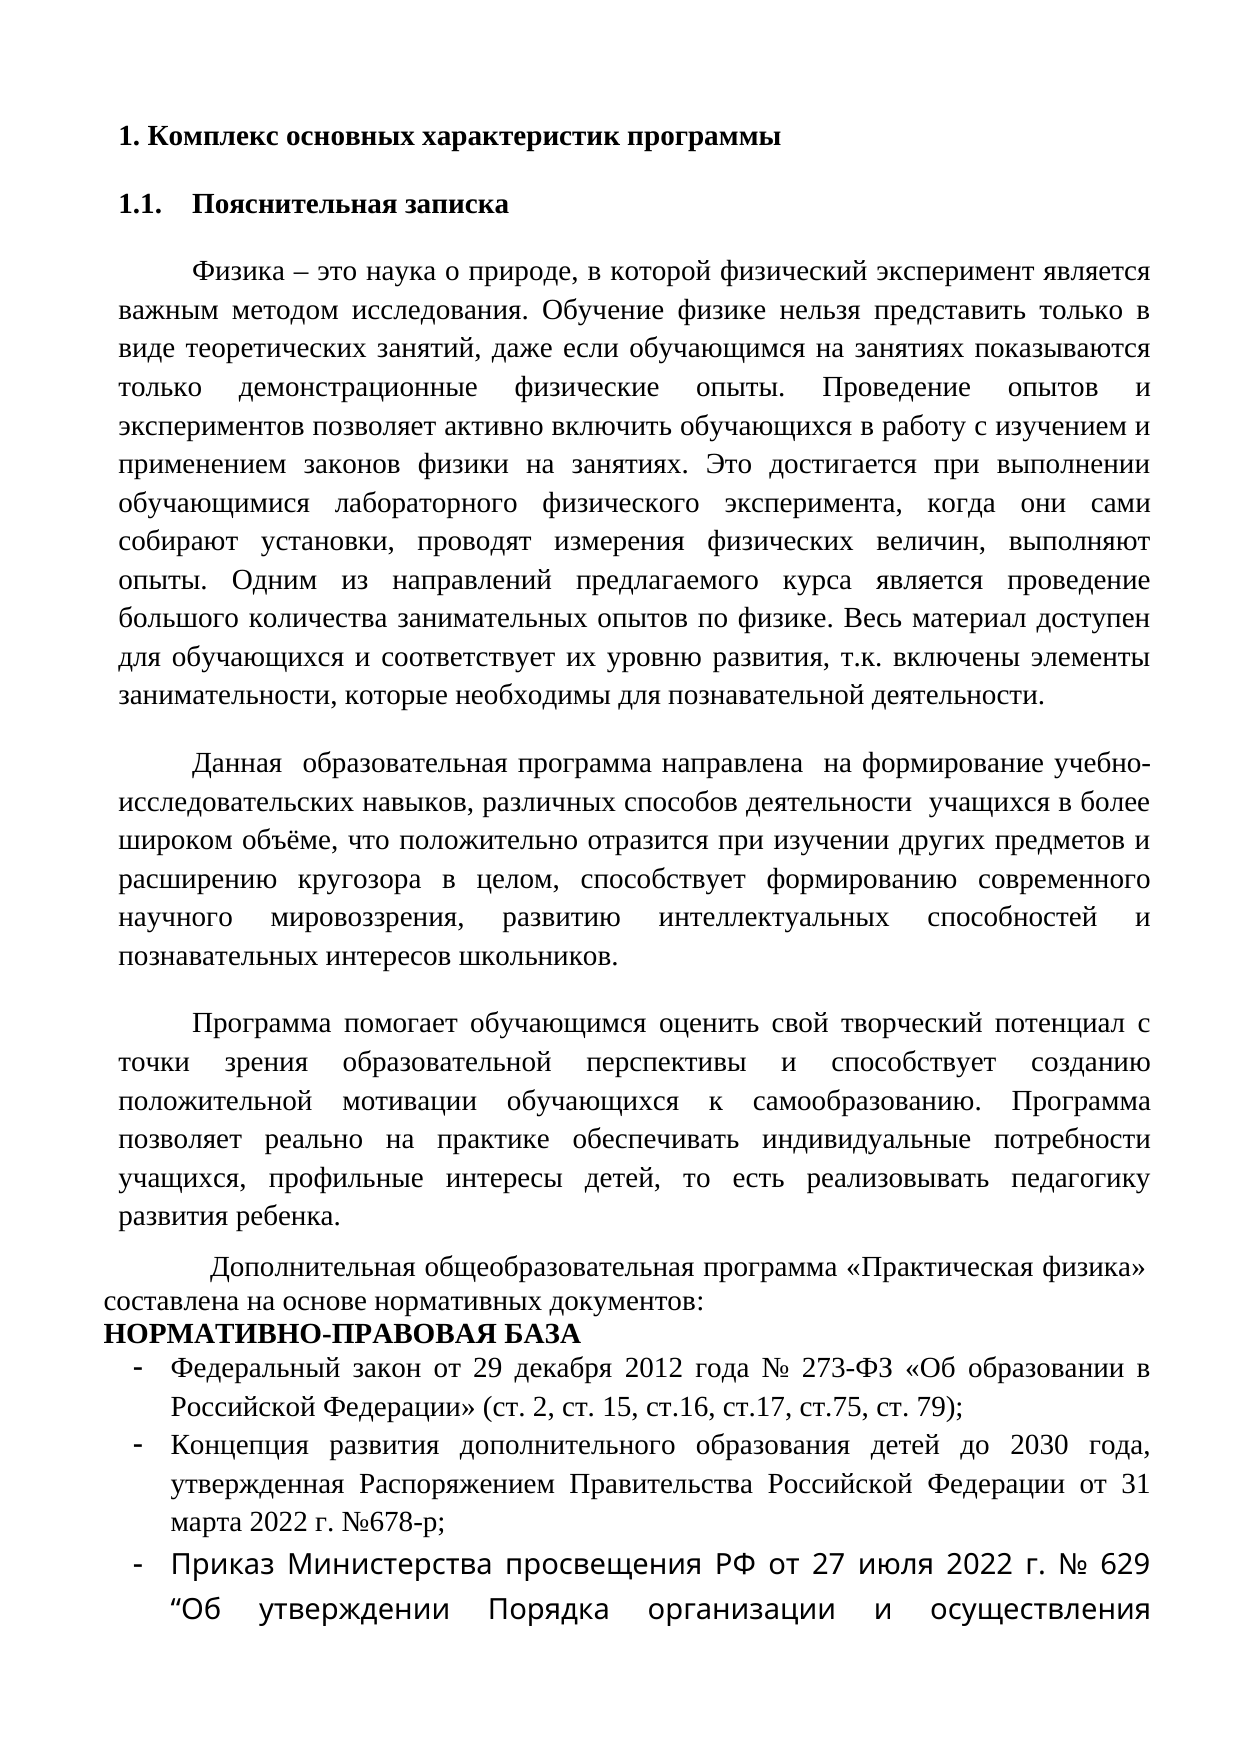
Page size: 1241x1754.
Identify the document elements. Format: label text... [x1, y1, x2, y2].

text Данная образовательная программа направлена на формирование учебно-исследовательских навыков, различных способов деятельности учащихся в более широком объёме, что положительно отразится при изучении других предметов и расширению кругозора в целом, способствует формированию современного научного мировоззрения, развитию интеллектуальных способностей и познавательных интересов школьников. [118, 745, 1152, 971]
list Дополнительная общеобразовательная программа «Практическая физика» составлена на основе нормативных документов: [696, 1249, 1146, 1316]
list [133, 1543, 1152, 1628]
text Программа помогает обучающимся оценить свой творческий потенциал с точки зрения образовательной перспективы и способствует созданию положительной мотивации обучающихся к самообразованию. Программа позволяет реально на практике обеспечивать индивидуальные потребности учащихся, профильные интересы детей, то есть реализовывать педагогику развития ребенка. [118, 1006, 1152, 1232]
text 1.1. Пояснительная записка [118, 186, 1152, 219]
list НОРМАТИВНО-ПРАВОВАЯ БАЗА [103, 1316, 1146, 1350]
text 1. Комплекс основных характеристик программы [118, 118, 1152, 152]
text Физика – это наука о природе, в которой физический эксперимент является важным методом исследования. Обучение физике нельзя представить только в виде теоретических занятий, даже если обучающимся на занятиях показываются только демонстрационные физические опыты. Проведение опытов и экспериментов позволяет активно включить обучающихся в работу с изучением и применением законов физики на занятиях. Это достигается при выполнении обучающимися лабораторного физического эксперимента, когда они сами собирают установки, проводят измерения физических величин, выполняют опыты. Одним из направлений предлагаемого курса является проведение большого количества занимательных опытов по физике. Весь материал доступен для обучающихся и соответствует их уровню развития, т.к. включены элементы занимательности, которые необходимы для познавательной деятельности. [118, 253, 1152, 711]
list Концепция развития дополнительного образования детей до 2030 года, утвержденная Распоряжением Правительства Российской Федерации от 31 марта 2022 г. №678-р; [133, 1427, 1152, 1538]
list Федеральный закон от 29 декабря 2012 года № 273-ФЗ «Об образовании в Российской Федерации» (ст. 2, ст. 15, ст.16, ст.17, ст.75, ст. 79); [133, 1350, 1152, 1422]
